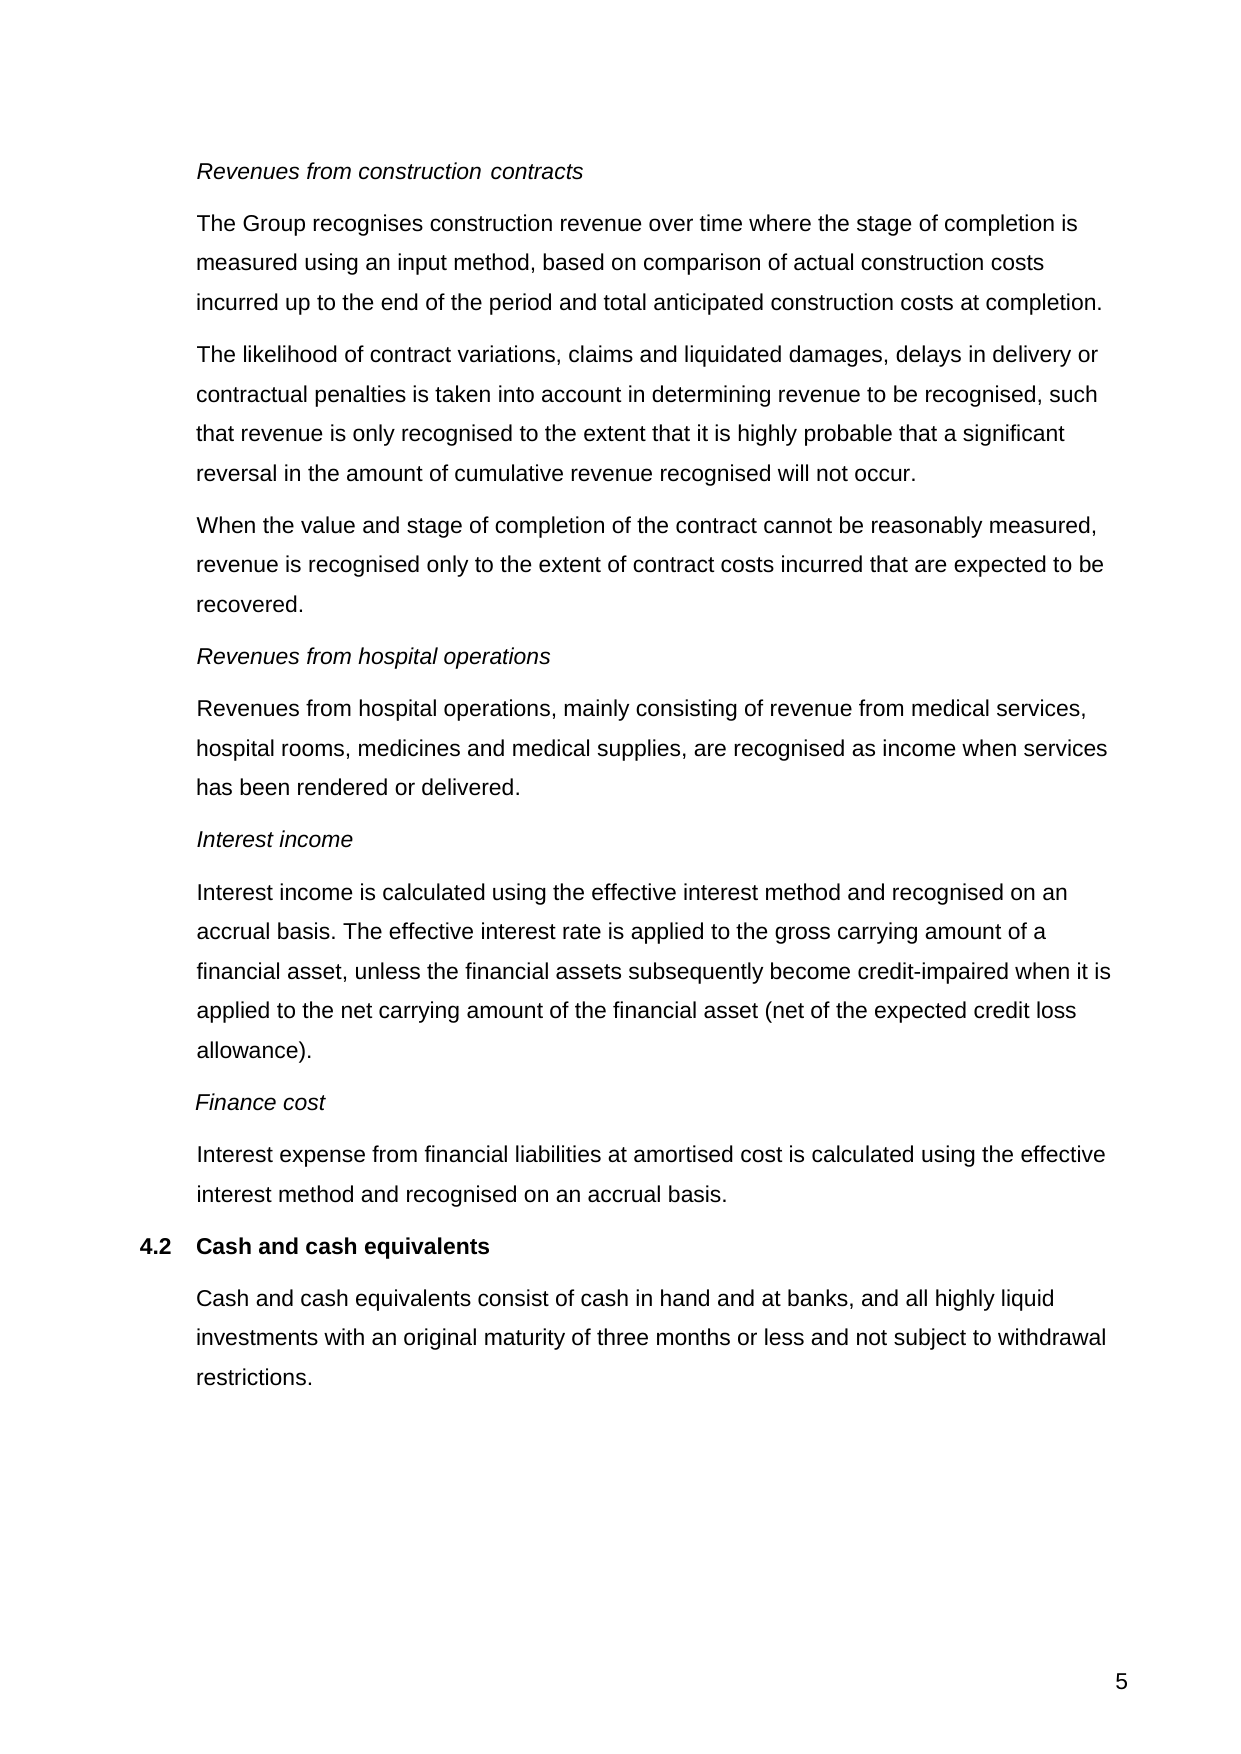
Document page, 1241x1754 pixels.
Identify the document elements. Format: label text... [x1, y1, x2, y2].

text Revenues from construction contracts [196, 147, 1128, 187]
text When the value and stage of completion of the contract cannot be reasonably measured, revenue is recognised only to the extent of contract costs incurred that are expected to be recovered. [196, 502, 1128, 620]
text Interest income is calculated using the effective interest method and recognised on an accrual basis. The effective interest rate is applied to the gross carrying amount of a financial asset, unless the financial assets subsequently become credit-impaired when it is applied to the net carrying amount of the financial asset (net of the expected credit loss allowance). [196, 868, 1131, 1066]
text The likelihood of contract variations, claims and liquidated damages, delays in delivery or contractual penalties is taken into account in determining revenue to be recognised, such that revenue is only recognised to the extent that it is highly probable that a significant reversal in the amount of cumulative revenue recognised will not occur. [196, 331, 1128, 489]
text The Group recognises construction revenue over time where the stage of completion is measured using an input method, based on comparison of actual construction costs incurred up to the end of the period and total anticipated construction costs at completion. [196, 199, 1128, 318]
text Interest income [196, 816, 1128, 856]
subtitle 4.2 Cash and cash equivalents [139, 1222, 1128, 1262]
text Revenues from hospital operations, mainly consisting of revenue from medical services, hospital rooms, medicines and medical supplies, are recognised as income when services has been rendered or delivered. [196, 685, 1128, 804]
text Interest expense from financial liabilities at amortised cost is calculated using the effective interest method and recognised on an accrual basis. [196, 1131, 1131, 1210]
text Cash and cash equivalents consist of cash in hand and at banks, and all highly liquid investments with an original maturity of three months or less and not subject to withdrawal restrictions. [196, 1274, 1131, 1393]
text Finance cost [195, 1079, 1132, 1118]
text Revenues from hospital operations [196, 633, 1128, 672]
